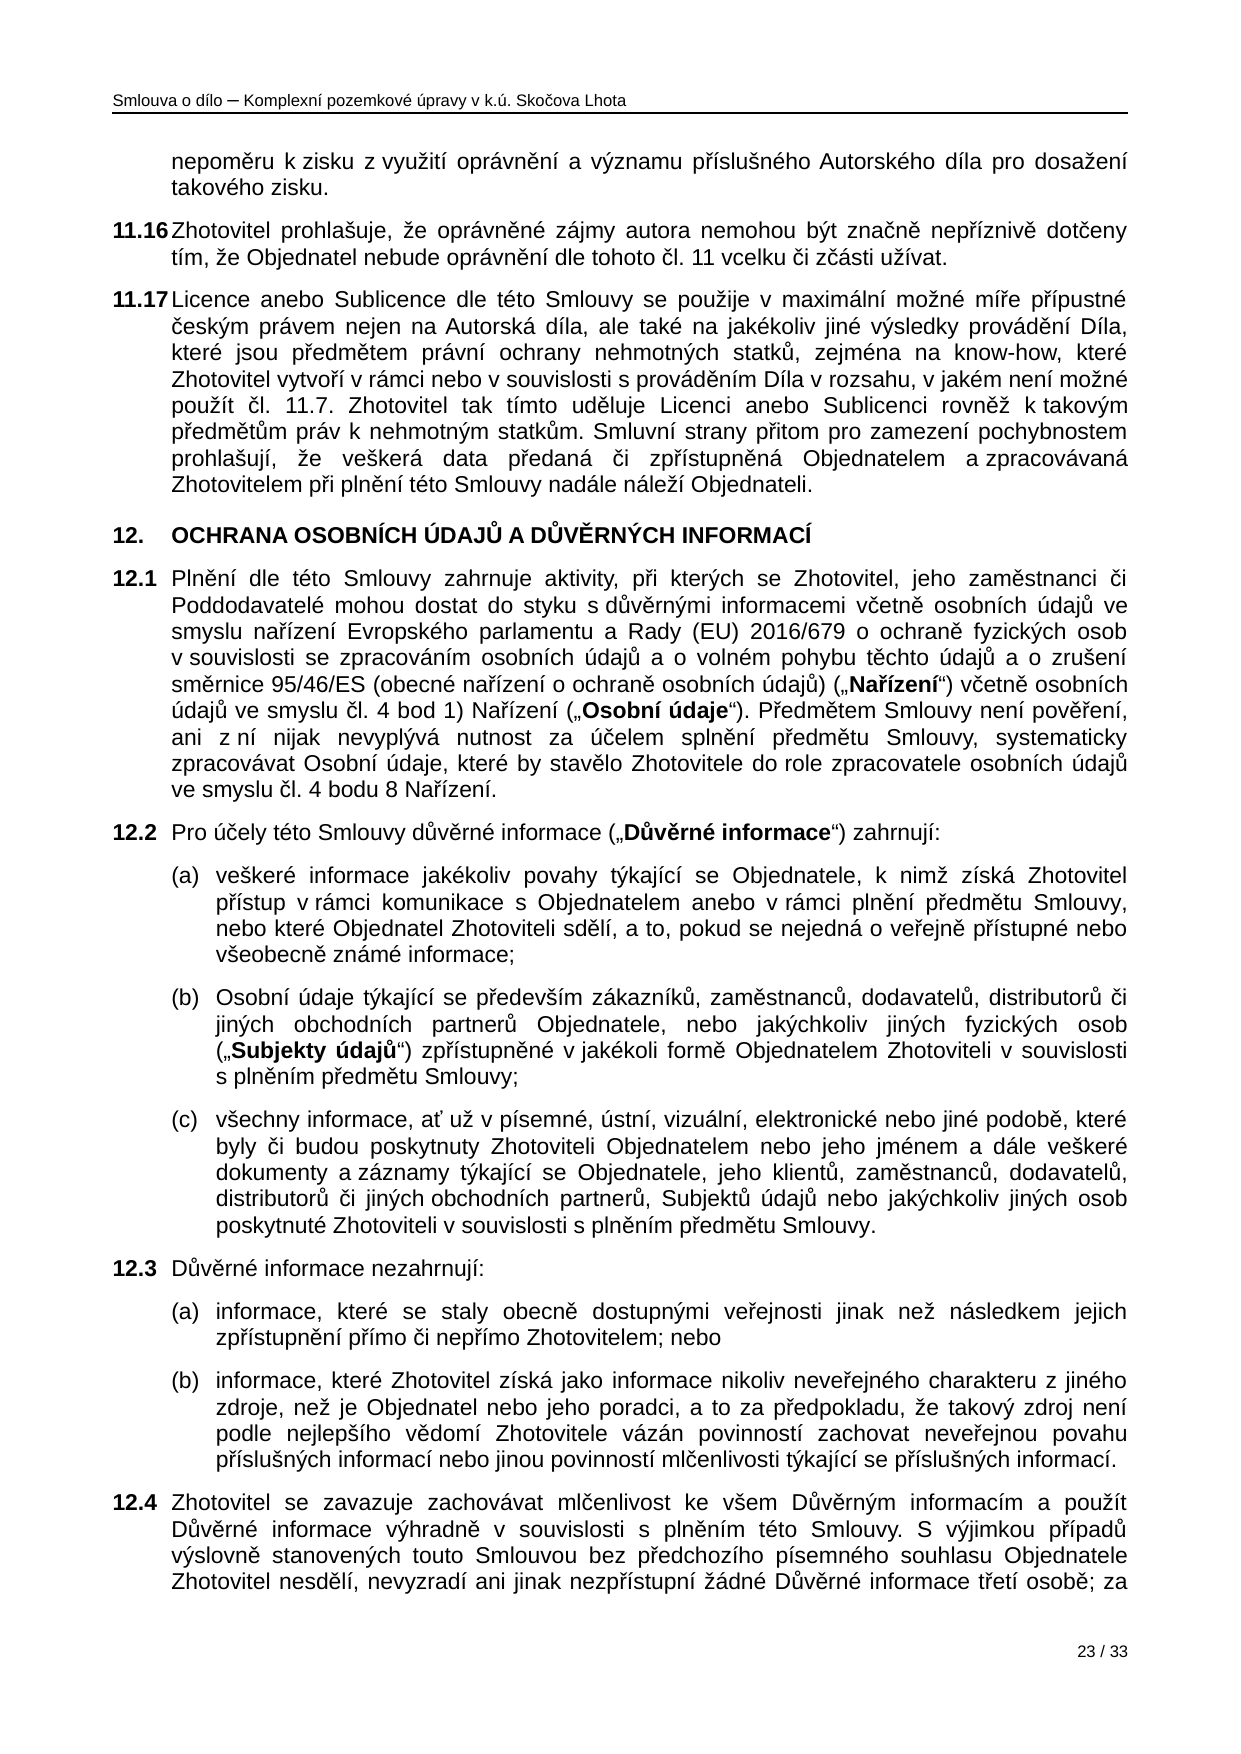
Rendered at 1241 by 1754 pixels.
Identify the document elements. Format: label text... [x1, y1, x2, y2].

text Důvěrné informace nezahrnují: [112, 1255, 1128, 1281]
list informace, které se staly obecně dostupnými veřejnosti jinak než následkem jejich zpřístupnění přímo či nepřímo Zhotovitelem; nebo [171, 1298, 1128, 1351]
list informace, které Zhotovitel získá jako informace nikoliv neveřejného charakteru z jiného zdroje, než je Objednatel nebo jeho poradci, a to za předpokladu, že takový zdroj není podle nejlepšího vědomí Zhotovitele vázán povinností zachovat neveřejnou povahu příslušných informací nebo jinou povinností mlčenlivosti týkající se příslušných informací. [171, 1367, 1128, 1473]
text Zhotovitel prohlašuje, že oprávněné zájmy autora nemohou být značně nepříznivě dotčeny tím, že Objednatel nebude oprávnění dle tohoto čl. 11 vcelku či zčásti užívat. [112, 217, 1128, 270]
text Plnění dle této Smlouvy zahrnuje aktivity, při kterých se Zhotovitel, jeho zaměstnanci či Poddodavatelé mohou dostat do styku s důvěrnými informacemi včetně osobních údajů ve smyslu nařízení Evropského parlamentu a Rady (EU) 2016/679 o ochraně fyzických osob v souvislosti se zpracováním osobních údajů a o volném pohybu těchto údajů a o zrušení směrnice 95/46/ES (obecné nařízení o ochraně osobních údajů) („Nařízení“) včetně osobních údajů ve smyslu čl. 4 bod 1) Nařízení („Osobní údaje“). Předmětem Smlouvy není pověření, ani z ní nijak nevyplývá nutnost za účelem splnění předmětu Smlouvy, systematicky zpracovávat Osobní údaje, které by stavělo Zhotovitele do role zpracovatele osobních údajů ve smyslu čl. 4 bodu 8 Nařízení. [112, 565, 1128, 802]
text Osobní údaje týkající se především zákazníků, zaměstnanců, dodavatelů, distributorů či jiných obchodních partnerů Objednatele, nebo jakýchkoliv jiných fyzických osob („Subjekty údajů“) zpřístupněné v jakékoli formě Objednatelem Zhotoviteli v souvislosti s plněním předmětu Smlouvy; [171, 984, 1128, 1090]
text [112, 148, 1128, 200]
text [112, 1489, 1128, 1595]
text všechny informace, ať už v písemné, ústní, vizuální, elektronické nebo jiné podobě, které byly či budou poskytnuty Zhotoviteli Objednatelem nebo jeho jménem a dále veškeré dokumenty a záznamy týkající se Objednatele, jeho klientů, zaměstnanců, dodavatelů, distributorů či jiných obchodních partnerů, Subjektů údajů nebo jakýchkoliv jiných osob poskytnuté Zhotoviteli v souvislosti s plněním předmětu Smlouvy. [171, 1106, 1128, 1238]
text Ochrana osobních údajů a Důvěrných informací [112, 522, 1128, 549]
text Pro účely této Smlouvy důvěrné informace („Důvěrné informace“) zahrnují: [112, 819, 1128, 846]
text Licence anebo Sublicence dle této Smlouvy se použije v maximální možné míře přípustné českým právem nejen na Autorská díla, ale také na jakékoliv jiné výsledky provádění Díla, které jsou předmětem právní ochrany nehmotných statků, zejména na know-how, které Zhotovitel vytvoří v rámci nebo v souvislosti s prováděním Díla v rozsahu, v jakém není možné použít čl. 11.7. Zhotovitel tak tímto uděluje Licenci anebo Sublicenci rovněž k takovým předmětům práv k nehmotným statkům. Smluvní strany přitom pro zamezení pochybnostem prohlašují, že veškerá data předaná či zpřístupněná Objednatelem a zpracovávaná Zhotovitelem při plnění této Smlouvy nadále náleží Objednateli. [112, 286, 1128, 497]
list veškeré informace jakékoliv povahy týkající se Objednatele, k nimž získá Zhotovitel přístup v rámci komunikace s Objednatelem anebo v rámci plnění předmětu Smlouvy, nebo které Objednatel Zhotoviteli sdělí, a to, pokud se nejedná o veřejně přístupné nebo všeobecně známé informace; [171, 862, 1128, 968]
